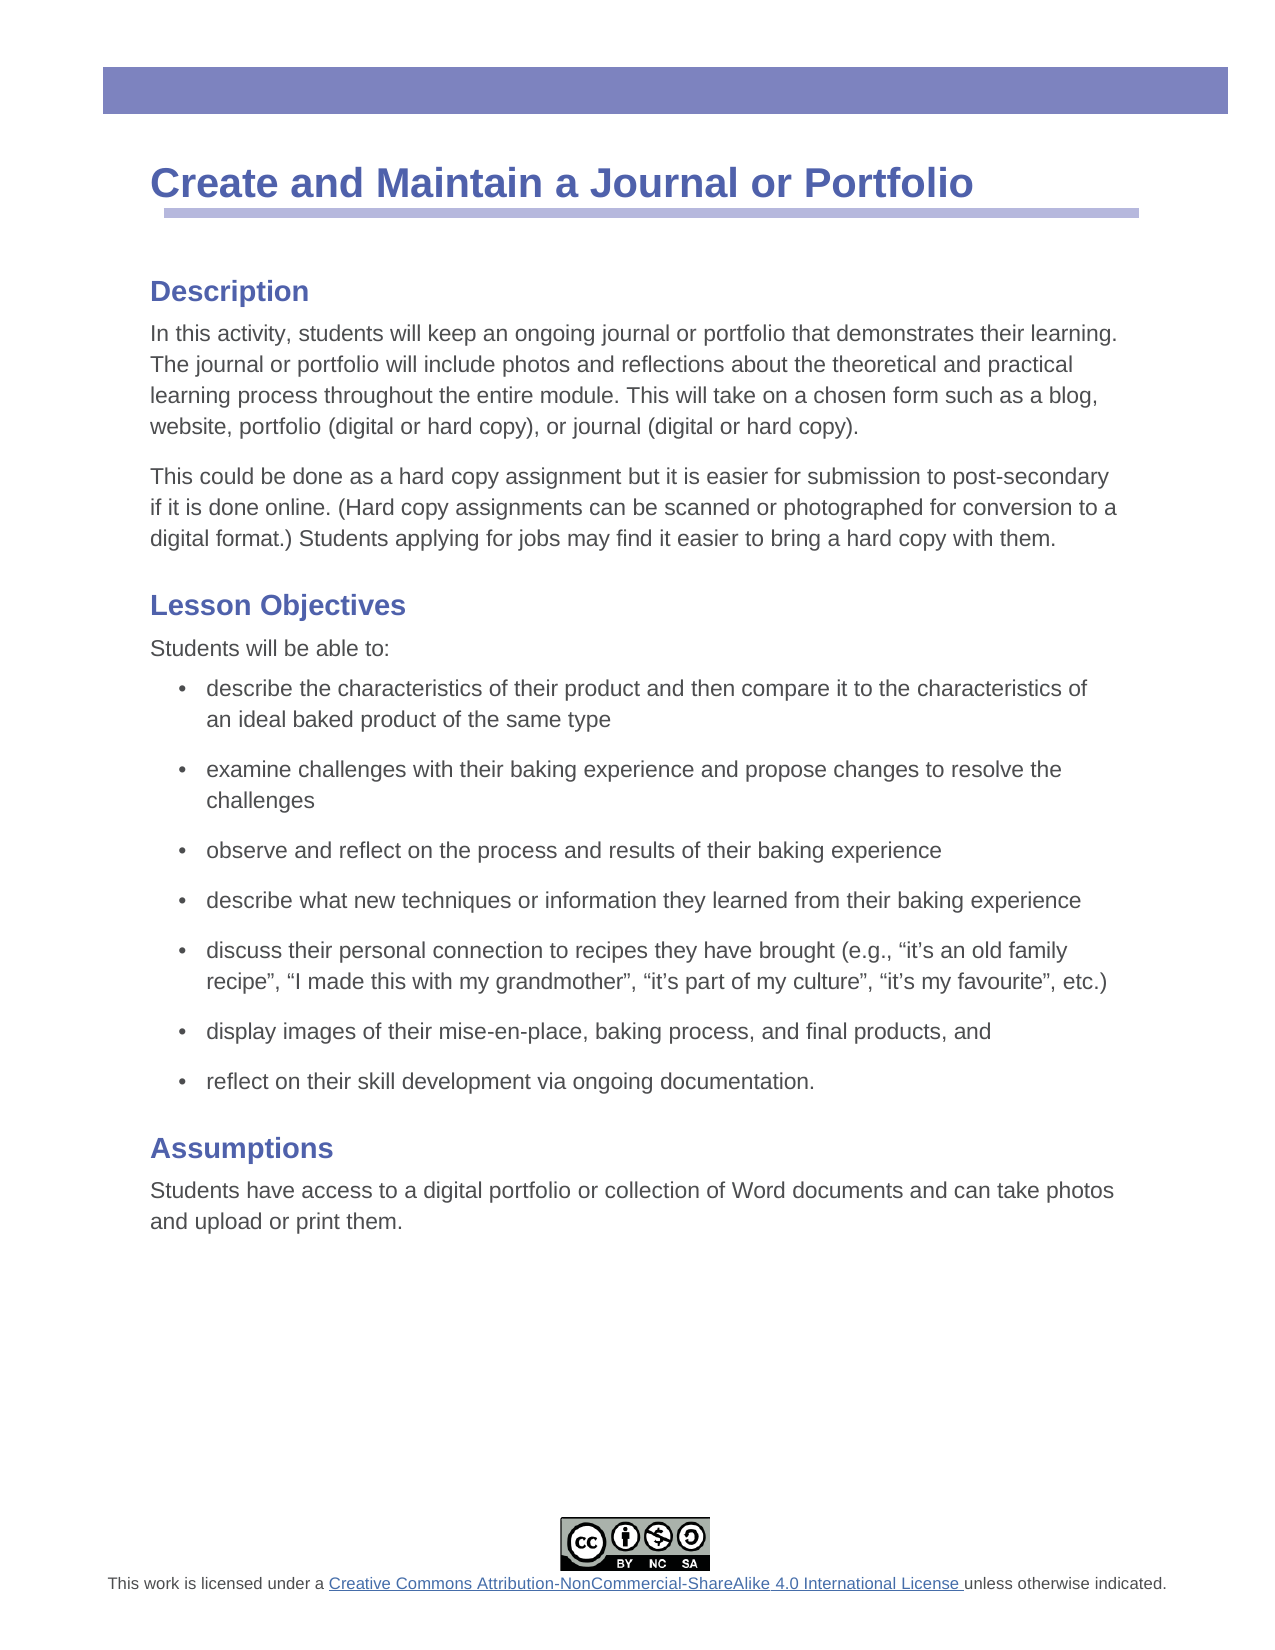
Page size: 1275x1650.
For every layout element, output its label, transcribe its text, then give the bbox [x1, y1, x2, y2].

subtitle Lesson Objectives [150, 588, 1239, 622]
list discuss their personal connection to recipes they have brought (e.g., “it’s an old family recipe”, “I made this with my grandmother”, “it’s part of my culture”, “it’s my favourite”, etc.) [178, 937, 1109, 994]
list examine challenges with their baking experience and propose changes to resolve the challenges [178, 756, 1068, 813]
list describe the characteristics of their product and then compare it to the characteristics of an ideal baked product of the same type [178, 675, 1095, 732]
picture [560, 1517, 710, 1571]
subtitle Assumptions [150, 1131, 1239, 1164]
text Students will be able to: [150, 634, 1239, 661]
text In this activity, students will keep an ongoing journal or portfolio that demonstrates their learning. The journal or portfolio will include photos and reflections about the theoretical and practical learning process throughout the entire module. This will take on a chosen form such as a blog, website, portfolio (digital or hard copy), or journal (digital or hard copy). [150, 320, 1119, 439]
list observe and reflect on the process and results of their baking experience [178, 837, 1239, 863]
subtitle Description [150, 273, 1239, 307]
text This work is licensed under a Creative Commons Attribution-NonCommercial-ShareAlike 4.0 International License unless otherwise indicated. [107, 1573, 1239, 1593]
list display images of their mise-en-place, baking process, and final products, and [178, 1018, 1239, 1044]
list reflect on their skill development via ongoing documentation. [178, 1068, 1239, 1094]
list describe what new techniques or information they learned from their baking experience [178, 887, 1239, 913]
subtitle Create and Maintain a Journal or Portfolio [150, 159, 1239, 207]
text Students have access to a digital portfolio or collection of Word documents and can take photos and upload or print them. [150, 1177, 1119, 1235]
text This could be done as a hard copy assignment but it is easier for submission to post-secondary if it is done online. (Hard copy assignments can be scanned or photographed for conversion to a digital format.) Students applying for jobs may find it easier to bring a hard copy with them. [150, 463, 1119, 551]
